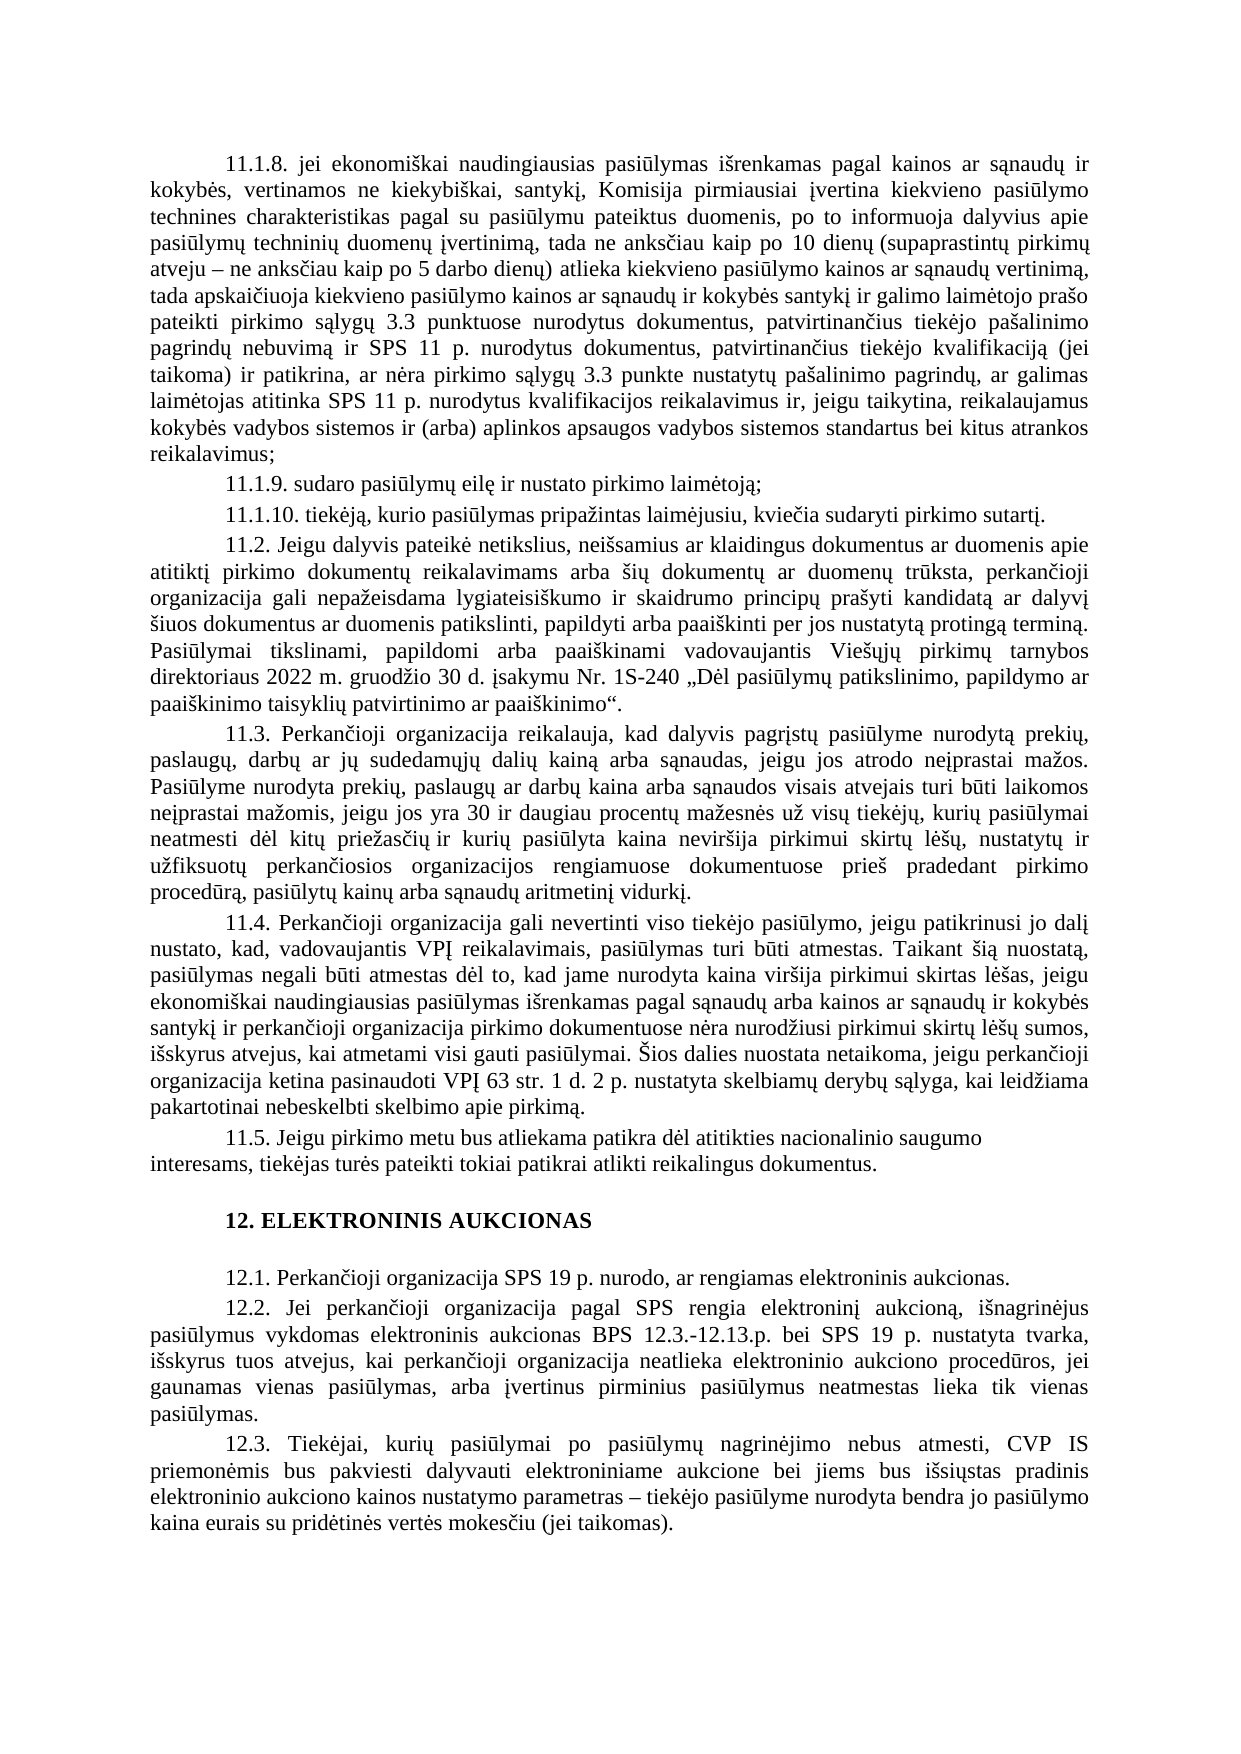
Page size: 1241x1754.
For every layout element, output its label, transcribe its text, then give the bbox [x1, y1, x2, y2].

text 12.2. Jei perkančioji organizacija pagal SPS rengia elektroninį aukcioną, išnagrinėjus pasiūlymus vykdomas elektroninis aukcionas BPS 12.3.-12.13.p. bei SPS 19 p. nustatyta tvarka, išskyrus tuos atvejus, kai perkančioji organizacija neatlieka elektroninio aukciono procedūros, jei gaunamas vienas pasiūlymas, arba įvertinus pirminius pasiūlymus neatmestas lieka tik vienas pasiūlymas. [150, 1294, 1090, 1426]
text 11.5. Jeigu pirkimo metu bus atliekama patikra dėl atitikties nacionalinio saugumo interesams, tiekėjas turės pateikti tokiai patikrai atlikti reikalingus dokumentus. [150, 1124, 1090, 1176]
text 12.3. Tiekėjai, kurių pasiūlymai po pasiūlymų nagrinėjimo nebus atmesti, CVP IS priemonėmis bus pakviesti dalyvauti elektroniniame aukcione bei jiems bus išsiųstas pradinis elektroninio aukciono kainos nustatymo parametras – tiekėjo pasiūlyme nurodyta bendra jo pasiūlymo kaina eurais su pridėtinės vertės mokesčiu (jei taikomas). [150, 1430, 1090, 1536]
text 11.3. Perkančioji organizacija reikalauja, kad dalyvis pagrįstų pasiūlyme nurodytą prekių, paslaugų, darbų ar jų sudedamųjų dalių kainą arba sąnaudas, jeigu jos atrodo neįprastai mažos. Pasiūlyme nurodyta prekių, paslaugų ar darbų kaina arba sąnaudos visais atvejais turi būti laikomos neįprastai mažomis, jeigu jos yra 30 ir daugiau procentų mažesnės už visų tiekėjų, kurių pasiūlymai neatmesti dėl kitų priežasčių ir kurių pasiūlyta kaina neviršija pirkimui skirtų lėšų, nustatytų ir užfiksuotų perkančiosios organizacijos rengiamuose dokumentuose prieš pradedant pirkimo procedūrą, pasiūlytų kainų arba sąnaudų aritmetinį vidurkį. [150, 720, 1090, 904]
text 12.1. Perkančioji organizacija SPS 19 p. nurodo, ar rengiamas elektroninis aukcionas. [150, 1264, 1090, 1290]
text 11.1.10. tiekėją, kurio pasiūlymas pripažintas laimėjusiu, kviečia sudaryti pirkimo sutartį. [150, 501, 1090, 527]
text 11.2. Jeigu dalyvis pateikė netikslius, neišsamius ar klaidingus dokumentus ar duomenis apie atitiktį pirkimo dokumentų reikalavimams arba šių dokumentų ar duomenų trūksta, perkančioji organizacija gali nepažeisdama lygiateisiškumo ir skaidrumo principų prašyti kandidatą ar dalyvį šiuos dokumentus ar duomenis patikslinti, papildyti arba paaiškinti per jos nustatytą protingą terminą. Pasiūlymai tikslinami, papildomi arba paaiškinami vadovaujantis Viešųjų pirkimų tarnybos direktoriaus 2022 m. gruodžio 30 d. įsakymu Nr. 1S-240 „Dėl pasiūlymų patikslinimo, papildymo ar paaiškinimo taisyklių patvirtinimo ar paaiškinimo“. [150, 531, 1090, 716]
text 11.1.8. jei ekonomiškai naudingiausias pasiūlymas išrenkamas pagal kainos ar sąnaudų ir kokybės, vertinamos ne kiekybiškai, santykį, Komisija pirmiausiai įvertina kiekvieno pasiūlymo technines charakteristikas pagal su pasiūlymu pateiktus duomenis, po to informuoja dalyvius apie pasiūlymų techninių duomenų įvertinimą, tada ne anksčiau kaip po 10 dienų (supaprastintų pirkimų atveju – ne anksčiau kaip po 5 darbo dienų) atlieka kiekvieno pasiūlymo kainos ar sąnaudų vertinimą, tada apskaičiuoja kiekvieno pasiūlymo kainos ar sąnaudų ir kokybės santykį ir galimo laimėtojo prašo pateikti pirkimo sąlygų 3.3 punktuose nurodytus dokumentus, patvirtinančius tiekėjo pašalinimo pagrindų nebuvimą ir SPS 11 p. nurodytus dokumentus, patvirtinančius tiekėjo kvalifikaciją (jei taikoma) ir patikrina, ar nėra pirkimo sąlygų 3.3 punkte nustatytų pašalinimo pagrindų, ar galimas laimėtojas atitinka SPS 11 p. nurodytus kvalifikacijos reikalavimus ir, jeigu taikytina, reikalaujamus kokybės vadybos sistemos ir (arba) aplinkos apsaugos vadybos sistemos standartus bei kitus atrankos reikalavimus; [150, 150, 1090, 466]
text 11.1.9. sudaro pasiūlymų eilę ir nustato pirkimo laimėtoją; [150, 470, 1090, 497]
text 11.4. Perkančioji organizacija gali nevertinti viso tiekėjo pasiūlymo, jeigu patikrinusi jo dalį nustato, kad, vadovaujantis VPĮ reikalavimais, pasiūlymas turi būti atmestas. Taikant šią nuostatą, pasiūlymas negali būti atmestas dėl to, kad jame nurodyta kaina viršija pirkimui skirtas lėšas, jeigu ekonomiškai naudingiausias pasiūlymas išrenkamas pagal sąnaudų arba kainos ar sąnaudų ir kokybės santykį ir perkančioji organizacija pirkimo dokumentuose nėra nurodžiusi pirkimui skirtų lėšų sumos, išskyrus atvejus, kai atmetami visi gauti pasiūlymai. Šios dalies nuostata netaikoma, jeigu perkančioji organizacija ketina pasinaudoti VPĮ 63 str. 1 d. 2 p. nustatyta skelbiamų derybų sąlyga, kai leidžiama pakartotinai nebeskelbti skelbimo apie pirkimą. [150, 909, 1090, 1119]
subtitle 12. Elektroninis aukcionas [150, 1207, 1090, 1233]
